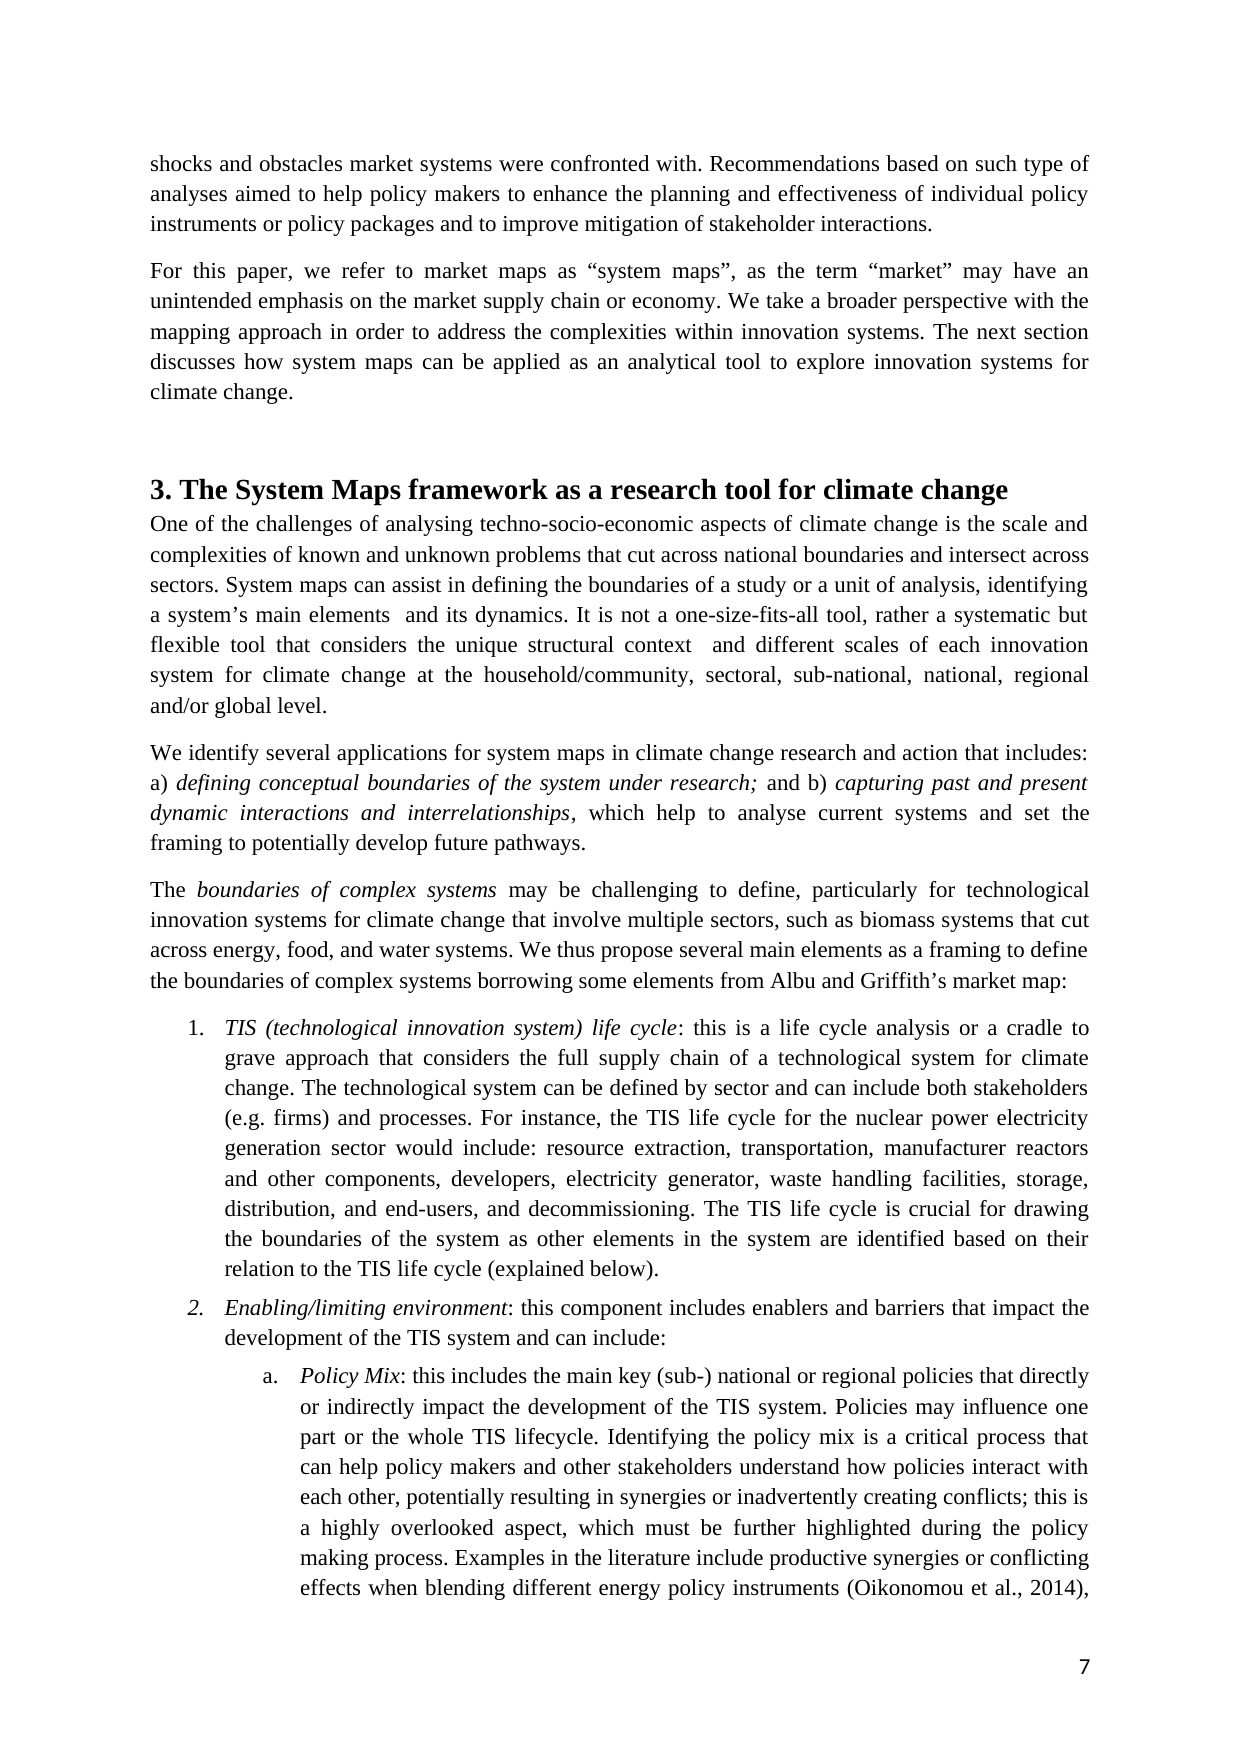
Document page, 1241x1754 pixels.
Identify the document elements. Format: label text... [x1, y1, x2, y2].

text For this paper, we refer to market maps as “system maps”, as the term “market” may have an unintended emphasis on the market supply chain or economy. We take a broader perspective with the mapping approach in order to address the complexities within innovation systems. The next section discusses how system maps can be applied as an analytical tool to explore innovation systems for climate change. [150, 257, 1090, 404]
list TIS (technological innovation system) life cycle: this is a life cycle analysis or a cradle to grave approach that considers the full supply chain of a technological system for climate change. The technological system can be defined by sector and can include both stakeholders (e.g. firms) and processes. For instance, the TIS life cycle for the nuclear power electricity generation sector would include: resource extraction, transportation, manufacturer reactors and other components, developers, electricity generator, waste handling facilities, storage, distribution, and end-users, and decommissioning. The TIS life cycle is crucial for drawing the boundaries of the system as other elements in the system are identified based on their relation to the TIS life cycle (explained below). [187, 1013, 1090, 1282]
list Enabling/limiting environment: this component includes enablers and barriers that impact the development of the TIS system and can include: [187, 1294, 1090, 1350]
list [262, 1362, 1090, 1600]
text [150, 150, 1090, 237]
text One of the challenges of analysing techno-socio-economic aspects of climate change is the scale and complexities of known and unknown problems that cut across national boundaries and intersect across sectors. System maps can assist in defining the boundaries of a study or a unit of analysis, identifying a system’s main elements and its dynamics. It is not a one-size-fits-all tool, rather a systematic but flexible tool that considers the unique structural context and different scales of each innovation system for climate change at the household/community, sectoral, sub-national, national, regional and/or global level. [150, 510, 1090, 718]
text We identify several applications for system maps in climate change research and action that includes: a) defining conceptual boundaries of the system under research; and b) capturing past and present dynamic interactions and interrelationships, which help to analyse current systems and set the framing to potentially develop future pathways. [150, 738, 1090, 856]
text The boundaries of complex systems may be challenging to define, particularly for technological innovation systems for climate change that involve multiple sectors, such as biomass systems that cut across energy, food, and water systems. We thus propose several main elements as a framing to define the boundaries of complex systems borrowing some elements from Albu and Griffith’s market map: [150, 876, 1090, 993]
subtitle 3. The System Maps framework as a research tool for climate change [150, 472, 1090, 505]
